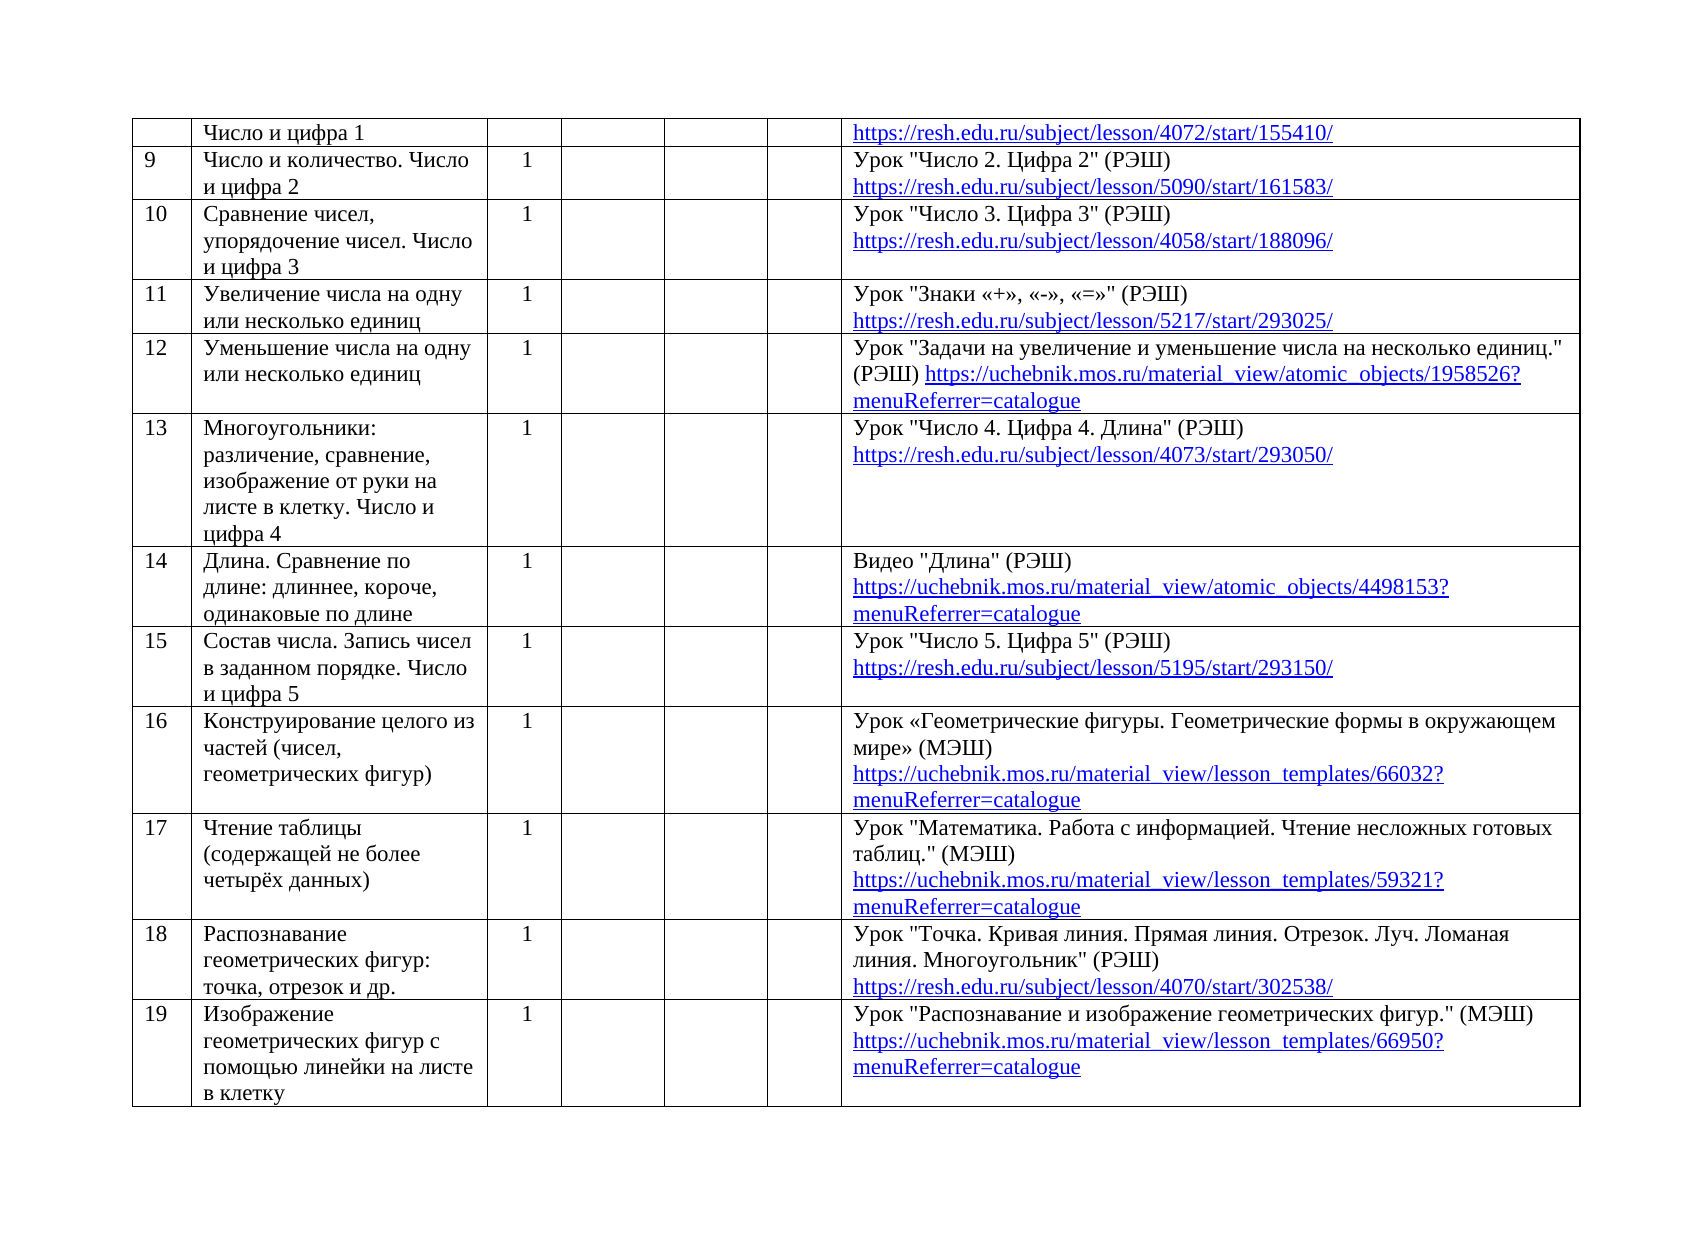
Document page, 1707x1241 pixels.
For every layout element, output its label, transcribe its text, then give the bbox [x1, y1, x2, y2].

table_cell 1 [488, 334, 561, 413]
table_cell 1 [488, 280, 561, 333]
table_cell [562, 280, 664, 333]
table_cell [562, 147, 664, 199]
table_cell [562, 627, 664, 706]
table_cell [665, 414, 767, 546]
table_cell Изображение геометрических фигур с помощью линейки на листе в клетку [192, 1000, 487, 1106]
table_cell Урок "Число 4. Цифра 4. Длина" (РЭШ) https://resh.edu.ru/subject/lesson/4073/start/293050/ [842, 414, 1579, 546]
table_cell 11 [133, 280, 191, 333]
table_cell 17 [133, 814, 191, 919]
table_cell Состав числа. Запись чисел в заданном порядке. Число и цифра 5 [192, 627, 487, 706]
table_cell Урок "Математика. Работа с информацией. Чтение несложных готовых таблиц." (МЭШ) https://uchebnik.mos.ru/material_view/lesson_templates/59321?menuReferrer=catalogue [842, 814, 1579, 919]
table_cell [665, 147, 767, 199]
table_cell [842, 1000, 1579, 1106]
table_cell [562, 547, 664, 626]
table_cell 1 [488, 147, 561, 199]
table_cell [768, 200, 841, 279]
table_cell [665, 1000, 767, 1106]
table_cell [665, 200, 767, 279]
table_cell 13 [133, 414, 191, 546]
table_cell Сравнение чисел, упорядочение чисел. Число и цифра 3 [192, 200, 487, 279]
table_cell [768, 147, 841, 199]
table_cell Урок "Точка. Кривая линия. Прямая линия. Отрезок. Луч. Ломаная линия. Многоугольник" (РЭШ) https://resh.edu.ru/subject/lesson/4070/start/302538/ [842, 920, 1579, 999]
table_cell Конструирование целого из частей (чисел, геометрических фигур) [192, 707, 487, 813]
table_cell [665, 547, 767, 626]
table_cell 1 [488, 1000, 561, 1106]
table_cell 8 [133, 119, 191, 146]
table_cell [665, 280, 767, 333]
table_cell 1 [488, 814, 561, 919]
table_cell [768, 547, 841, 626]
table_cell Число и количество. Число и цифра 2 [192, 147, 487, 199]
table_cell Урок "Число 2. Цифра 2" (РЭШ) https://resh.edu.ru/subject/lesson/5090/start/161583/ [842, 147, 1579, 199]
table_cell 1 [488, 200, 561, 279]
table_cell [562, 119, 664, 146]
table_cell 12 [133, 334, 191, 413]
table_cell [768, 920, 841, 999]
table_cell [562, 200, 664, 279]
table_cell [665, 334, 767, 413]
table_cell Урок "Число 3. Цифра 3" (РЭШ) https://resh.edu.ru/subject/lesson/4058/start/188096/ [842, 200, 1579, 279]
table_cell Урок "Число 5. Цифра 5" (РЭШ) https://resh.edu.ru/subject/lesson/5195/start/293150/ [842, 627, 1579, 706]
table_cell 1 [488, 414, 561, 546]
table_cell [665, 627, 767, 706]
table_cell [665, 814, 767, 919]
table_cell 1 [488, 920, 561, 999]
table_cell Чтение таблицы (содержащей не более четырёх данных) [192, 814, 487, 919]
table_cell 10 [133, 200, 191, 279]
table_cell [562, 920, 664, 999]
table_cell [768, 119, 841, 146]
table_cell [665, 707, 767, 813]
table_cell Урок "Задачи на увеличение и уменьшение числа на несколько единиц." (РЭШ) https://uchebnik.mos.ru/material_view/atomic_objects/1958526?menuReferrer=catalogue [842, 334, 1579, 413]
table_cell 1 [488, 627, 561, 706]
table_cell Видео "Длина" (РЭШ) https://uchebnik.mos.ru/material_view/atomic_objects/4498153?menuReferrer=catalogue [842, 547, 1579, 626]
table_cell Многоугольники: различение, сравнение, изображение от руки на листе в клетку. Число и цифра 4 [192, 414, 487, 546]
table_cell [768, 280, 841, 333]
table_cell Урок «Геометрические фигуры. Геометрические формы в окружающем мире» (МЭШ) https://uchebnik.mos.ru/material_view/lesson_templates/66032?menuReferrer=catalogue [842, 707, 1579, 813]
table_cell [768, 814, 841, 919]
table_cell 16 [133, 707, 191, 813]
table_cell 14 [133, 547, 191, 626]
table_cell Распознавание геометрических фигур: точка, отрезок и др. [192, 920, 487, 999]
table_cell 1 [488, 707, 561, 813]
table_cell [768, 627, 841, 706]
table_cell [562, 334, 664, 413]
table_cell [562, 1000, 664, 1106]
table_cell Урок "Знаки «+», «-», «=»" (РЭШ) https://resh.edu.ru/subject/lesson/5217/start/293025/ [842, 280, 1579, 333]
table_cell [192, 119, 487, 146]
table_cell [665, 920, 767, 999]
table_cell 18 [133, 920, 191, 999]
table_cell [665, 119, 767, 146]
table_cell Увеличение числа на одну или несколько единиц [192, 280, 487, 333]
table_cell [768, 707, 841, 813]
table_cell 15 [133, 627, 191, 706]
table_cell 9 [133, 147, 191, 199]
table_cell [842, 119, 1579, 146]
table_cell [768, 1000, 841, 1106]
table_cell 1 [488, 119, 561, 146]
table_cell [562, 814, 664, 919]
table_cell Длина. Сравнение по длине: длиннее, короче, одинаковые по длине [192, 547, 487, 626]
table_cell [562, 414, 664, 546]
table_cell 19 [133, 1000, 191, 1106]
table_cell [768, 334, 841, 413]
table_cell [562, 707, 664, 813]
table_cell Уменьшение числа на одну или несколько единиц [192, 334, 487, 413]
table_cell 1 [488, 547, 561, 626]
table_cell [768, 414, 841, 546]
